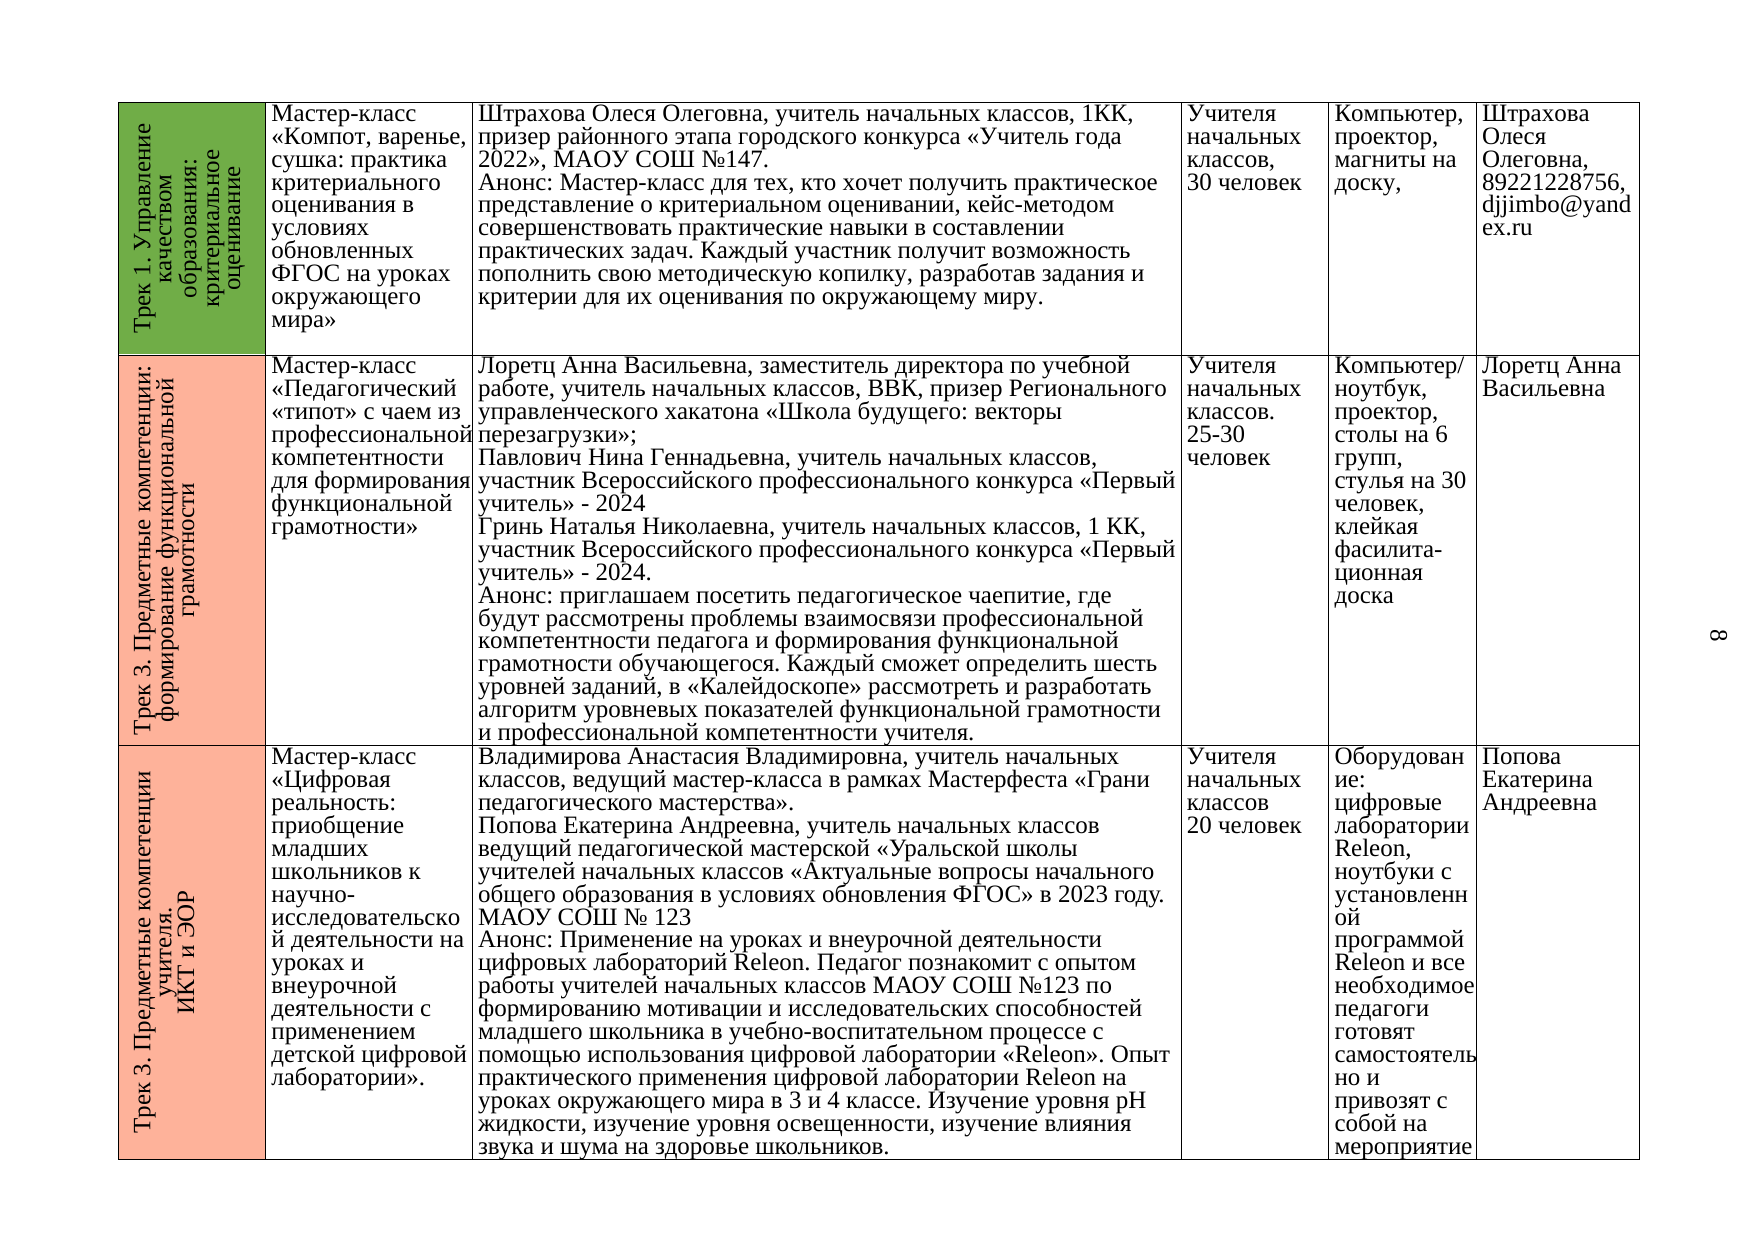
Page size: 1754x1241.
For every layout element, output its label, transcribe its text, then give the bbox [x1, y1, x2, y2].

table_cell Учителя начальных классов 20 человек [1182, 746, 1328, 1159]
table_cell Трек 3. Предметные компетенции учителя. ИКТ и ЭОР [119, 746, 265, 1159]
table_cell Учителя начальных классов. 25-30 человек [1182, 356, 1328, 745]
table_cell Лоретц Анна Васильевна [1477, 356, 1639, 745]
table_cell Учителя начальных классов, 30 человек [1182, 103, 1328, 354]
table_cell Компьютер, проектор, магниты на доску, [1329, 103, 1476, 354]
table_cell Оборудование: цифровые лаборатории Releon, ноутбуки с установленной программой Releon и все необходимое педагоги готовят самостоятельно и привозят с собой на мероприятие [1329, 746, 1476, 1159]
table_cell Компьютер/ноутбук, проектор, столы на 6 групп, стулья на 30 человек, клейкая фасилитационная доска [1329, 356, 1476, 745]
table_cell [119, 103, 265, 354]
table_cell Трек 3. Предметные компетенции: формирование функциональной грамотности [119, 356, 265, 745]
table_cell Штрахова Олеся Олеговна, учитель начальных классов, 1КК, призер районного этапа городского конкурса «Учитель года 2022», МАОУ СОШ №147. Анонс: Мастер-класс для тех, кто хочет получить практическое представление о критериальном оценивании, кейс-методом совершенствовать практические навыки в составлении практических задач. Каждый участник получит возможность пополнить свою методическую копилку, разработав задания и критерии для их оценивания по окружающему миру. [473, 103, 1181, 354]
table_cell Мастер-класс «Цифровая реальность: приобщение младших школьников к научно-исследовательской деятельности на уроках и внеурочной деятельности с применением детской цифровой лаборатории». [266, 746, 472, 1159]
table_cell Владимирова Анастасия Владимировна, учитель начальных классов, ведущий мастер-класса в рамках Мастерфеста «Грани педагогического мастерства». Попова Екатерина Андреевна, учитель начальных классов ведущий педагогической мастерской «Уральской школы учителей начальных классов «Актуальные вопросы начального общего образования в условиях обновления ФГОС» в 2023 году. МАОУ СОШ № 123 Анонс: Применение на уроках и внеурочной деятельности цифровых лабораторий Releon. Педагог познакомит с опытом работы учителей начальных классов МАОУ СОШ №123 по формированию мотивации и исследовательских способностей младшего школьника в учебно-воспитательном процессе с помощью использования цифровой лаборатории «Releon». Опыт практического применения цифровой лаборатории Releon на уроках окружающего мира в 3 и 4 классе. Изучение уровня pH жидкости, изучение уровня освещенности, изучение влияния звука и шума на здоровье школьников. [473, 746, 1181, 1159]
table_cell Штрахова Олеся Олеговна, 89221228756, djjimbo@yandex.ru [1477, 103, 1639, 354]
table_cell Попова Екатерина Андреевна [1477, 746, 1639, 1159]
table_cell Мастер-класс «Компот, варенье, сушка: практика критериального оценивания в условиях обновленных ФГОС на уроках окружающего мира» [266, 103, 472, 354]
table_cell Лоретц Анна Васильевна, заместитель директора по учебной работе, учитель начальных классов, ВВК, призер Регионального управленческого хакатона «Школа будущего: векторы перезагрузки»; Павлович Нина Геннадьевна, учитель начальных классов, участник Всероссийского профессионального конкурса «Первый учитель» - 2024 Гринь Наталья Николаевна, учитель начальных классов, 1 КК, участник Всероссийского профессионального конкурса «Первый учитель» - 2024. Анонс: приглашаем посетить педагогическое чаепитие, где будут рассмотрены проблемы взаимосвязи профессиональной компетентности педагога и формирования функциональной грамотности обучающегося. Каждый сможет определить шесть уровней заданий, в «Калейдоскопе» рассмотреть и разработать алгоритм уровневых показателей функциональной грамотности и профессиональной компетентности учителя. [473, 356, 1181, 745]
table_cell Мастер-класс «Педагогический «типот» с чаем из профессиональной компетентности для формирования функциональной грамотности» [266, 356, 472, 745]
